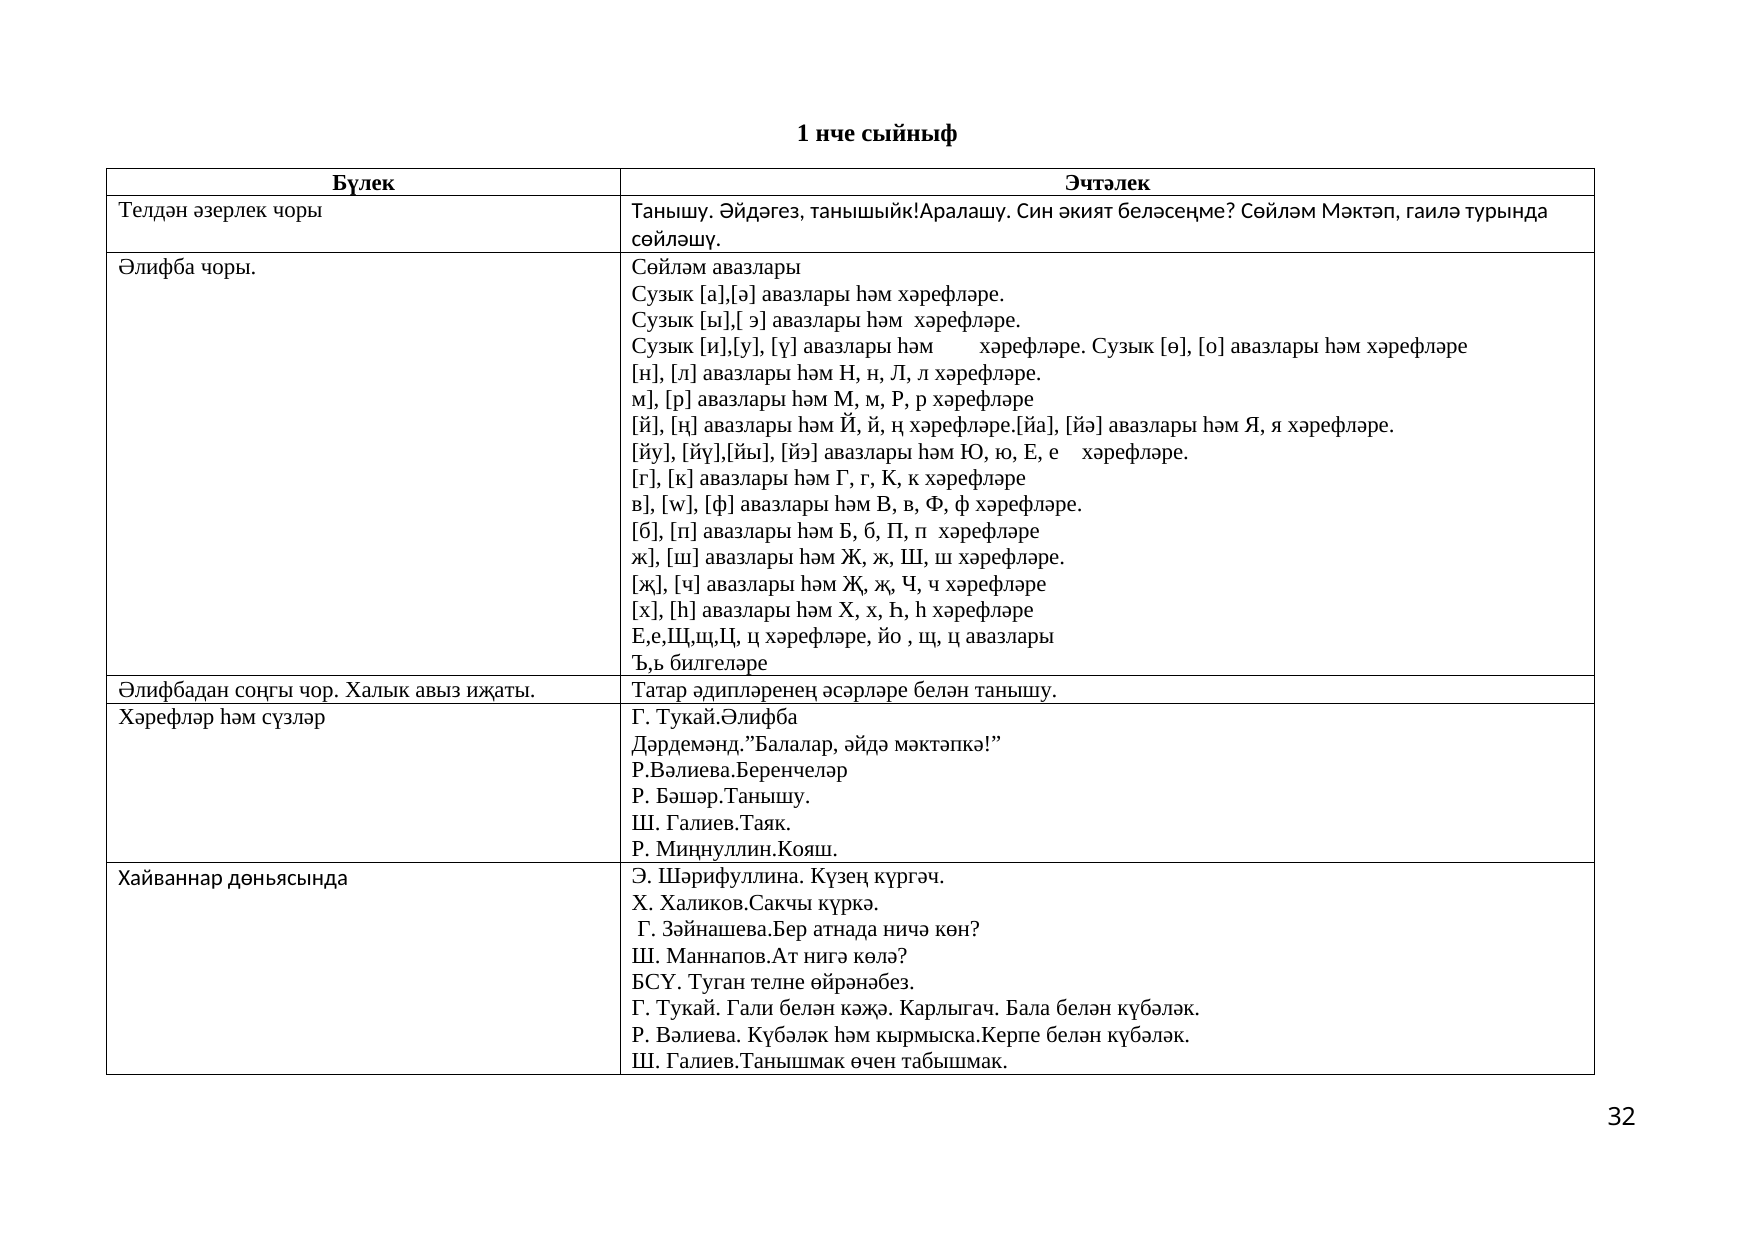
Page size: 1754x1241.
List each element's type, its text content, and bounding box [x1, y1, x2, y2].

table_cell Г. Тукай.Әлифба Дәрдемәнд.”Балалар, әйдә мәктәпкә!” Р.Вәлиева.Беренчеләр Р. Бәшәр.Танышу. Ш. Галиев.Таяк. Р. Миңнуллин.Кояш. [621, 704, 1594, 862]
text 1 нче сыйныф [118, 118, 1636, 147]
table_cell Телдән әзерлек чоры [107, 196, 620, 252]
table_cell Татар әдипләренең әсәрләре белән танышу. [621, 676, 1594, 702]
table_header Эчтәлек [621, 169, 1594, 195]
table_cell Танышу. Әйдәгез, танышыйк!Аралашу. Син әкият беләсеңме? Сөйләм Мәктәп, гаилә турында сөйләшү. [621, 196, 1594, 252]
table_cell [621, 863, 1594, 1073]
table_cell Хәрефләр һәм сүзләр [107, 704, 620, 862]
table_cell Сөйләм авазлары Сузык [а],[ә] авазлары һәм хәрефләре. Сузык [ы],[ э] авазлары һәм хәрефләре. Сузык [и],[у], [ү] авазлары һәм хәрефләре. Сузык [ө], [о] авазлары һәм хәрефләре [н], [л] авазлары һәм Н, н, Л, л хәрефләре. м], [р] авазлары һәм М, м, Р, р хәрефләре [й], [ң] авазлары һәм Й, й, ң хәрефләре.[йа], [йә] авазлары һәм Я, я хәрефләре. [йу], [йү],[йы], [йэ] авазлары һәм Ю, ю, Е, е хәрефләре. [г], [к] авазлары һәм Г, г, К, к хәрефләре в], [w], [ф] авазлары һәм В, в, Ф, ф хәрефләре. [б], [п] авазлары һәм Б, б, П, п хәрефләре ж], [ш] авазлары һәм Ж, ж, Ш, ш хәрефләре. [җ], [ч] авазлары һәм Җ, җ, Ч, ч хәрефләре [х], [һ] авазлары һәм Х, х, Һ, һ хәрефләре Е,е,Щ,щ,Ц, ц хәрефләре, йо , щ, ц авазлары Ъ,ь билгеләре [621, 253, 1594, 675]
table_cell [107, 863, 620, 1073]
table_cell Әлифбадан соңгы чор. Халык авыз иҗаты. [107, 676, 620, 702]
table_header Бүлек [107, 169, 620, 195]
table_cell Әлифба чоры. [107, 253, 620, 675]
